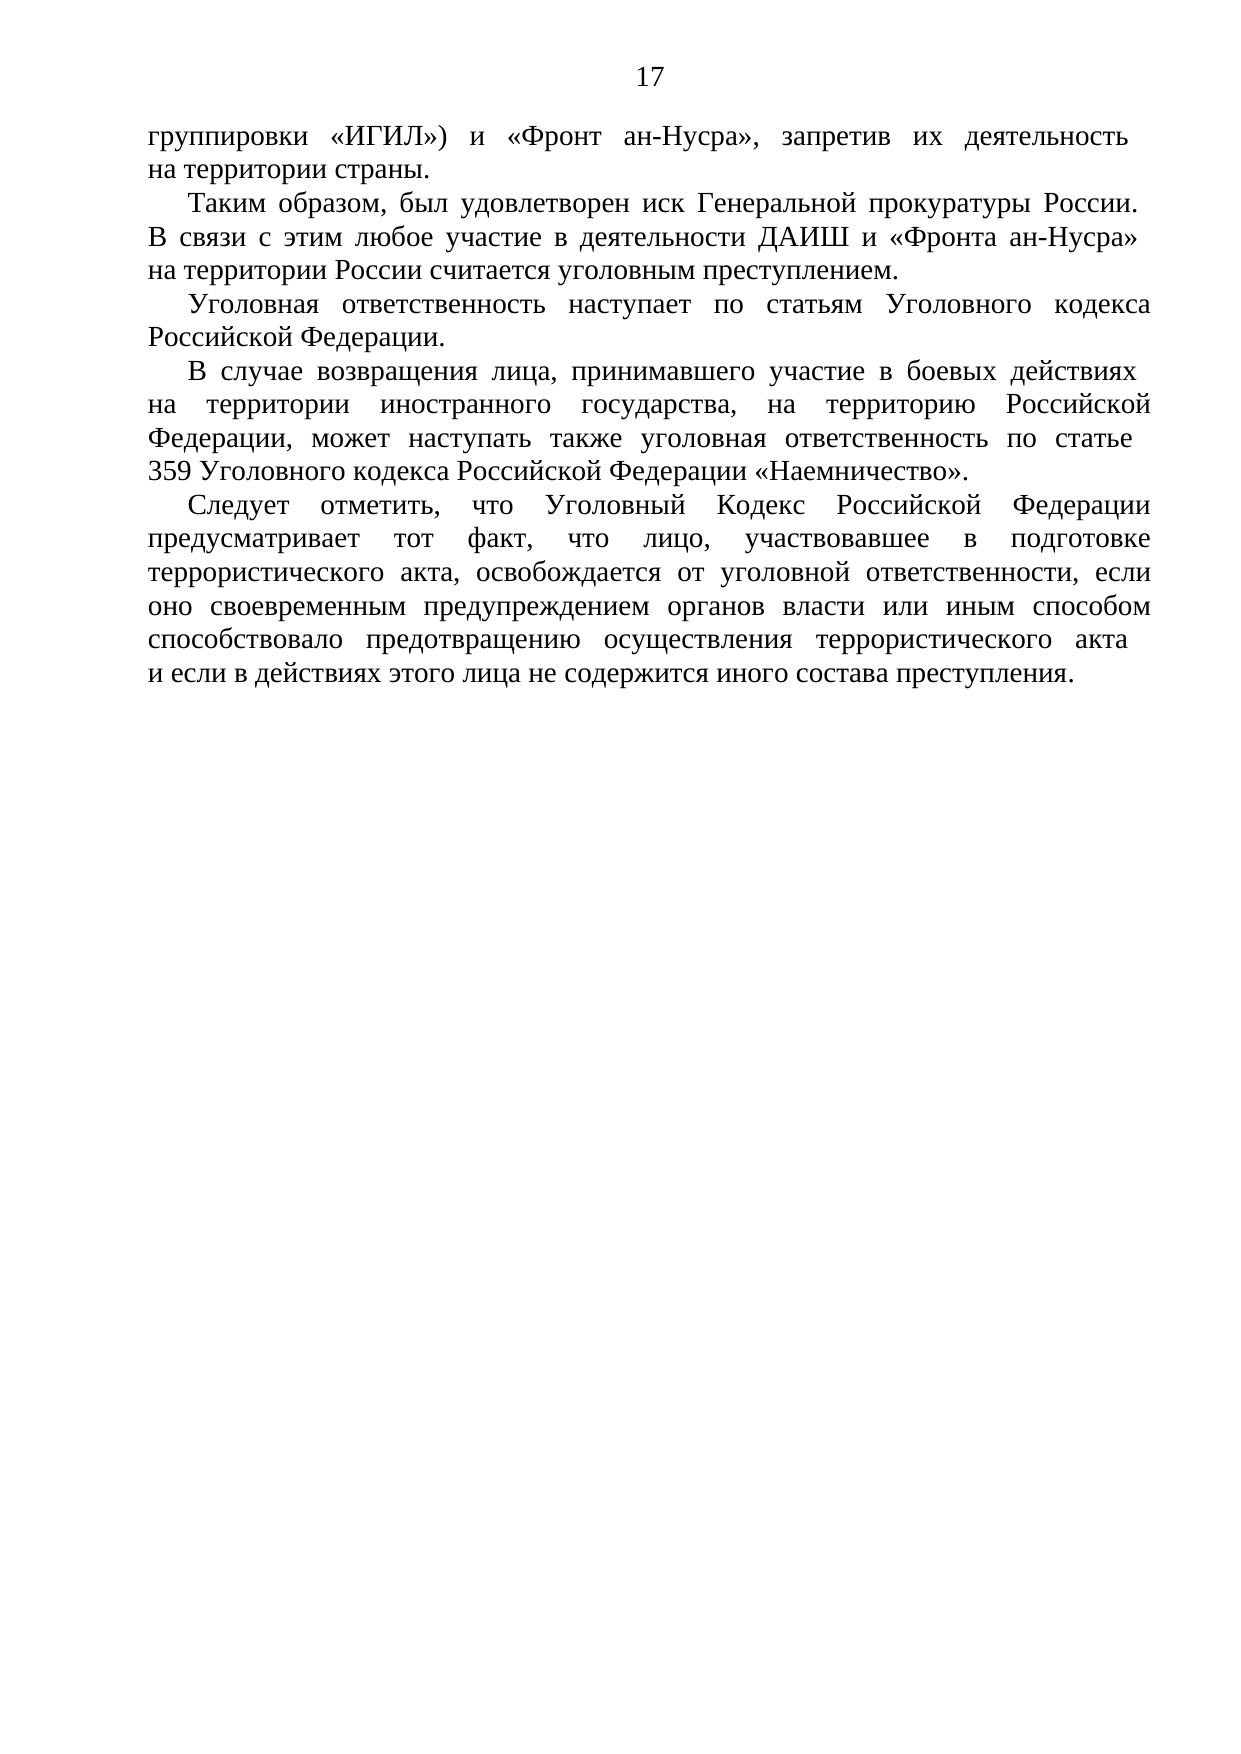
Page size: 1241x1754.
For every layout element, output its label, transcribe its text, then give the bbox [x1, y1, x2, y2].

text Таким образом, был удовлетворен иск Генеральной прокуратуры России. В связи с этим любое участие в деятельности ДАИШ и «Фронта ан-Нусра» на территории России считается уголовным преступлением. [148, 185, 1152, 286]
text Уголовная ответственность наступает по статьям Уголовного кодекса Российской Федерации. [148, 286, 1152, 353]
text В случае возвращения лица, принимавшего участие в боевых действиях на территории иностранного государства, на территорию Российской Федерации, может наступать также уголовная ответственность по статье 359 Уголовного кодекса Российской Федерации «Наемничество». [148, 353, 1152, 487]
text Следует отметить, что Уголовный Кодекс Российской Федерации предусматривает тот факт, что лицо, участвовавшее в подготовке террористического акта, освобождается от уголовной ответственности, если оно своевременным предупреждением органов власти или иным способом способствовало предотвращению осуществления террористического акта и если в действиях этого лица не содержится иного состава преступления. [148, 487, 1152, 688]
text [148, 118, 1152, 185]
